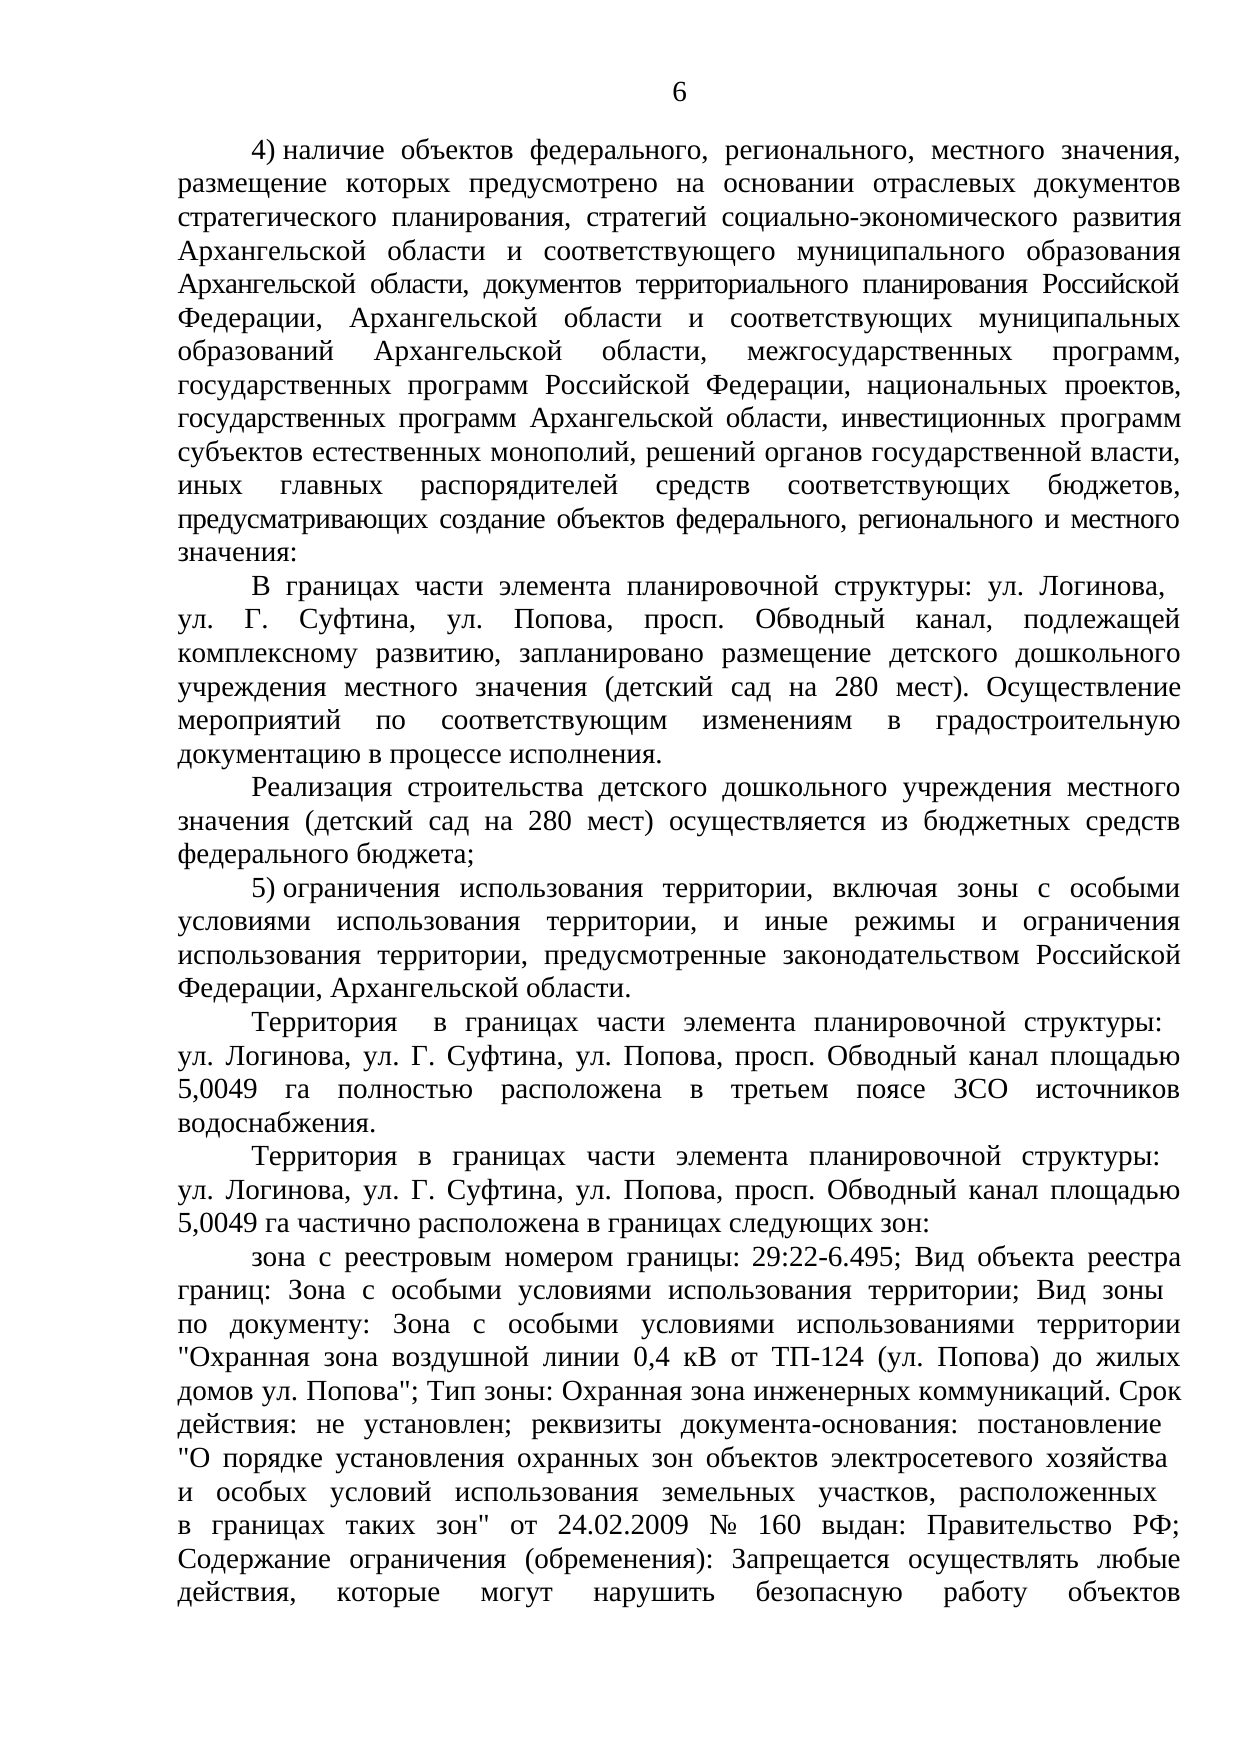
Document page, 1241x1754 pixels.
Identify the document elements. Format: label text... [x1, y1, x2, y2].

text Территория в границах части элемента планировочной структуры: ул. Логинова, ул. Г. Суфтина, ул. Попова, просп. Обводный канал площадью 5,0049 га частично расположена в границах следующих зон: [177, 1138, 1181, 1239]
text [177, 1239, 1181, 1608]
text 5) ограничения использования территории, включая зоны с особыми условиями использования территории, и иные режимы и ограничения использования территории, предусмотренные законодательством Российской Федерации, Архангельской области. [177, 870, 1181, 1004]
text 4) наличие объектов федерального, регионального, местного значения, размещение которых предусмотрено на основании отраслевых документов стратегического планирования, стратегий социально-экономического развития Архангельской области и соответствующего муниципального образования Архангельской области, документов территориального планирования Российской Федерации, Архангельской области и соответствующих муниципальных образований Архангельской области, межгосударственных программ, государственных программ Российской Федерации, национальных проектов, государственных программ Архангельской области, инвестиционных программ субъектов естественных монополий, решений органов государственной власти, иных главных распорядителей средств соответствующих бюджетов, предусматривающих создание объектов федерального, регионального и местного значения: [177, 132, 1181, 568]
text Территория в границах части элемента планировочной структуры: ул. Логинова, ул. Г. Суфтина, ул. Попова, просп. Обводный канал площадью 5,0049 га полностью расположена в третьем поясе ЗСО источников водоснабжения. [177, 1004, 1181, 1138]
text Реализация строительства детского дошкольного учреждения местного значения (детский сад на 280 мест) осуществляется из бюджетных средств федерального бюджета; [177, 769, 1181, 870]
text В границах части элемента планировочной структуры: ул. Логинова, ул. Г. Суфтина, ул. Попова, просп. Обводный канал, подлежащей комплексному развитию, запланировано размещение детского дошкольного учреждения местного значения (детский сад на 280 мест). Осуществление мероприятий по соответствующим изменениям в градостроительную документацию в процессе исполнения. [177, 568, 1181, 769]
